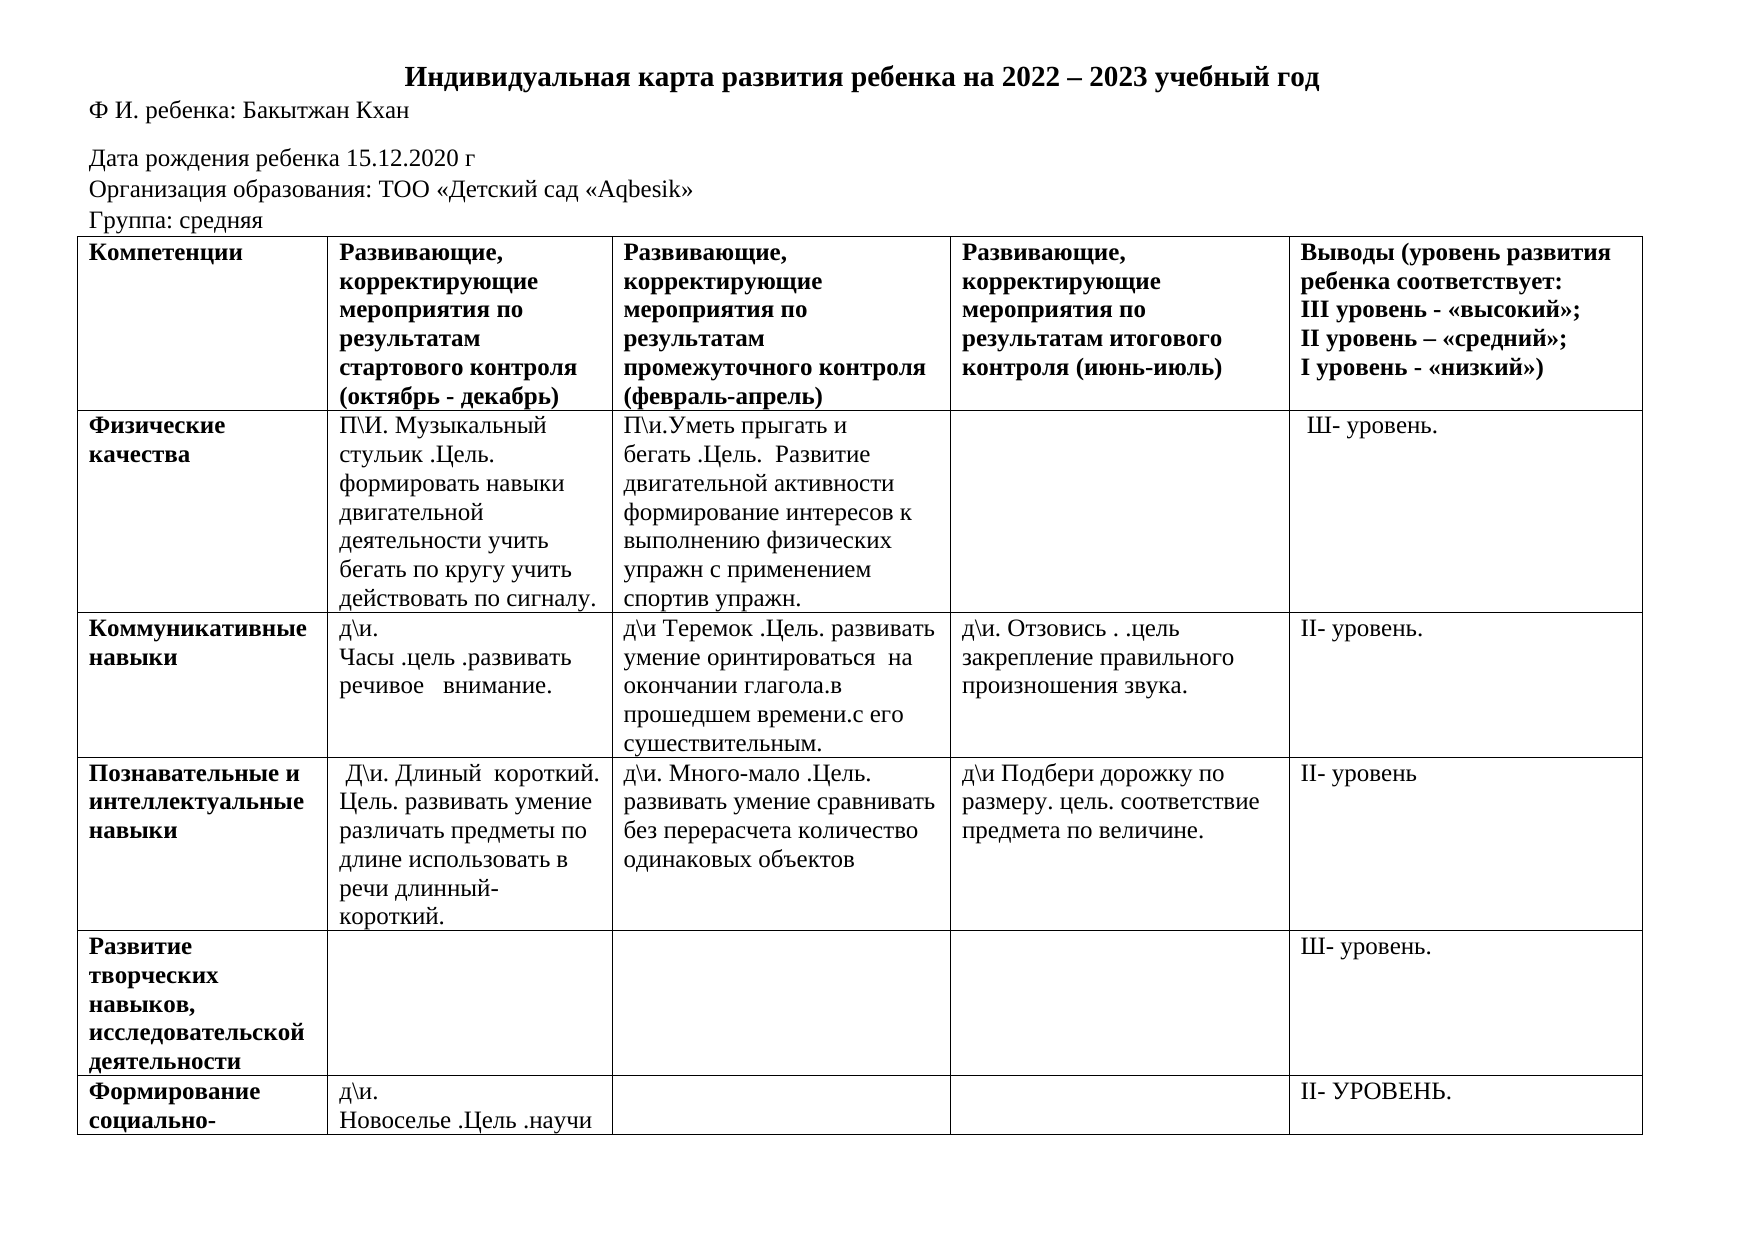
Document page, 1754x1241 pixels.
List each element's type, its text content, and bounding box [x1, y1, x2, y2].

table_cell [613, 931, 950, 1075]
table_cell д\и Теремок .Цель. развивать умение оринтироваться на окончании глагола.в прошедшем времени.с его сушествительным. [613, 613, 950, 757]
table_cell Ш- уровень. [1290, 411, 1642, 612]
table_cell [328, 931, 612, 1075]
text Дата рождения ребенка 15.12.2020 г [89, 143, 1636, 172]
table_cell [328, 1076, 612, 1133]
table_cell Ш- уровень. [1290, 931, 1642, 1075]
table_cell [951, 411, 1289, 612]
table_cell д\и. Много-мало .Цель. развивать умение сравнивать без перерасчета количество одинаковых объектов [613, 758, 950, 930]
table_cell П\и.Уметь прыгать и бегать .Цель. Развитие двигательной активности формирование интересов к выполнению физических упражн с применением спортив упражн. [613, 411, 950, 612]
table_cell Физические качества [78, 411, 327, 612]
table_header Развивающие, корректирующие мероприятия по результатам промежуточного контроля (февраль-апрель) [613, 237, 950, 409]
text Ф И. ребенка: Бакытжан Кхан [89, 95, 1636, 124]
table_header Компетенции [78, 237, 327, 409]
table_header Развивающие, корректирующие мероприятия по результатам стартового контроля (октябрь - декабрь) [328, 237, 612, 409]
table_cell д\и Подбери дорожку по размеру. цель. соответствие предмета по величине. [951, 758, 1289, 930]
text Группа: средняя [89, 205, 1636, 234]
table_cell Д\и. Длиный короткий. Цель. развивать умение различать предметы по длине использовать в речи длинный- короткий. [328, 758, 612, 930]
table_cell Познавательные и интеллектуальные навыки [78, 758, 327, 930]
table_cell [951, 931, 1289, 1075]
table_cell д\и. Отзовись . .цель закрепление правильного произношения звука. [951, 613, 1289, 757]
table_cell [613, 1076, 950, 1133]
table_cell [78, 1076, 327, 1133]
table_cell Коммуникативные навыки [78, 613, 327, 757]
table_cell II- уровень. [1290, 613, 1642, 757]
table_cell П\И. Музыкальный стульик .Цель. формировать навыки двигательной деятельности учить бегать по кругу учить действовать по сигналу. [328, 411, 612, 612]
text Организация образования: ТОО «Детский сад «Aqbesik» [89, 174, 1636, 203]
table_cell II- уровень [1290, 758, 1642, 930]
table_cell [951, 1076, 1289, 1133]
table_cell II- УРОВЕНЬ. [1290, 1076, 1642, 1133]
table_cell д\и. Часы .цель .развивать речивое внимание. [328, 613, 612, 757]
table_cell Развитие творческих навыков, исследовательской деятельности [78, 931, 327, 1075]
text Индивидуальная карта развития ребенка на 2022 – 2023 учебный год [89, 59, 1636, 93]
table_header Выводы (уровень развития ребенка соответствует: III уровень - «высокий»; II уровень – «средний»; I уровень - «низкий») [1290, 237, 1642, 409]
table_header Развивающие, корректирующие мероприятия по результатам итогового контроля (июнь-июль) [951, 237, 1289, 409]
